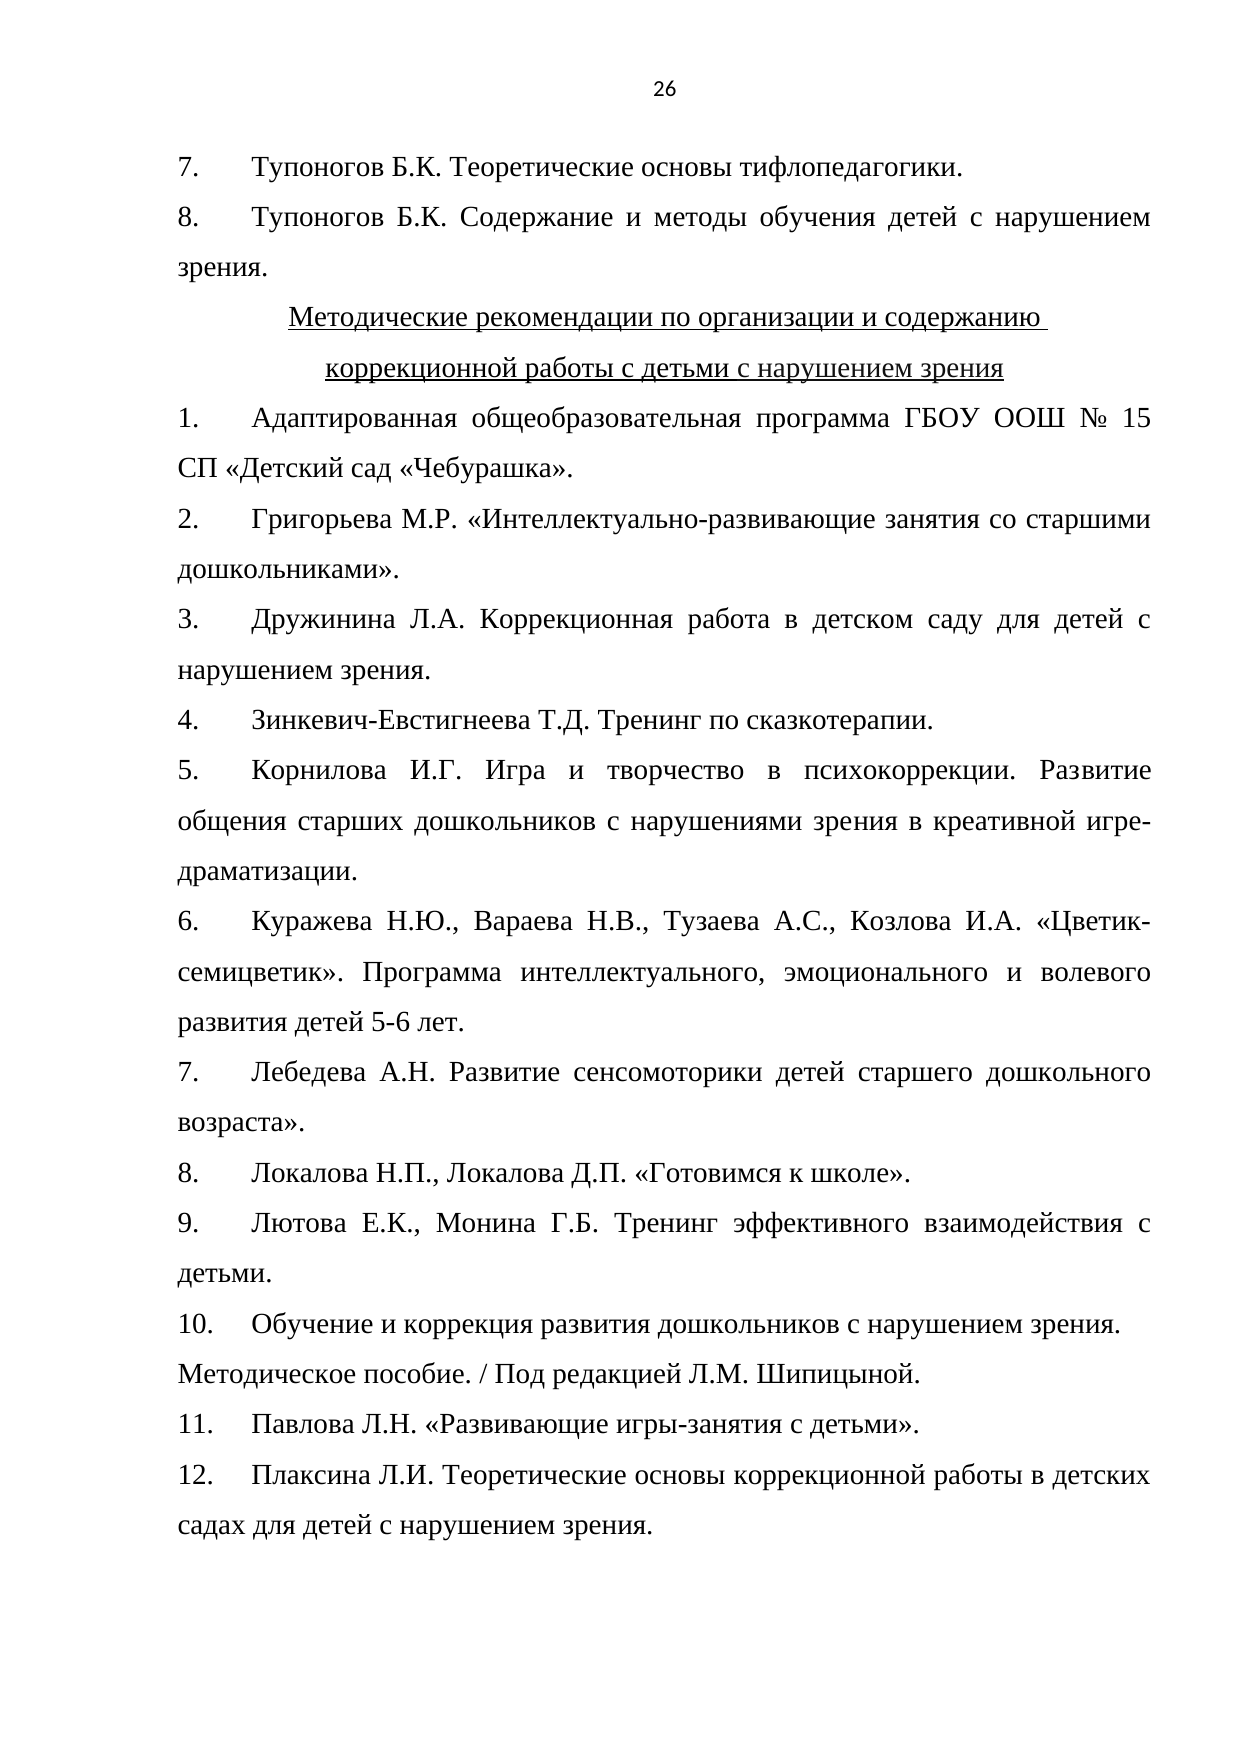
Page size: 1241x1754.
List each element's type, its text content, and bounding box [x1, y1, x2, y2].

list Тупоногов Б.К. Содержание и методы обучения детей с нарушением зрения. [177, 199, 1152, 283]
text Методическое пособие. / Под редакцией Л.М. Шипицыной. [177, 1356, 1152, 1390]
list Обучение и коррекция развития дошкольников с нарушением зрения. [177, 1306, 1152, 1339]
text Методические рекомендации по организации и содержанию [177, 299, 1152, 333]
list Плаксина Л.И. Теоретические основы коррекционной работы в детских садах для детей с нарушением зрения. [177, 1457, 1152, 1541]
list Тупоногов Б.К. Теоретические основы тифлопедагогики. [177, 149, 1152, 182]
list Григорьева М.Р. «Интеллектуально-развивающие занятия со старшими дошкольниками». [177, 501, 1152, 585]
list Адаптированная общеобразовательная программа ГБОУ ООШ № 15 СП «Детский сад «Чебурашка». [177, 400, 1152, 484]
list Дружинина Л.А. Коррекционная работа в детском саду для детей с нарушением зрения. [177, 601, 1152, 685]
list Лютова Е.К., Монина Г.Б. Тренинг эффективного взаимодействия с детьми. [177, 1205, 1152, 1289]
list Куражева Н.Ю., Вараева Н.В., Тузаева А.С., Козлова И.А. «Цветик-семицветик». Программа интеллектуального, эмоционального и волевого развития детей 5-6 лет. [177, 903, 1152, 1037]
list Павлова Л.Н. «Развивающие игры-занятия с детьми». [177, 1406, 1152, 1440]
list Зинкевич-Евстигнеева Т.Д. Тренинг по сказкотерапии. [177, 702, 1152, 736]
text коррекционной работы с детьми с нарушением зрения [177, 350, 1152, 383]
list Корнилова И.Г. Игра и творчество в психокоррекции. Развитие общения старших дошкольников с нарушениями зрения в креативной игре-драматизации. [177, 752, 1152, 887]
list Лебедева А.Н. Развитие сенсомоторики детей старшего дошкольного возраста». [177, 1054, 1152, 1138]
list Локалова Н.П., Локалова Д.П. «Готовимся к школе». [177, 1155, 1152, 1188]
